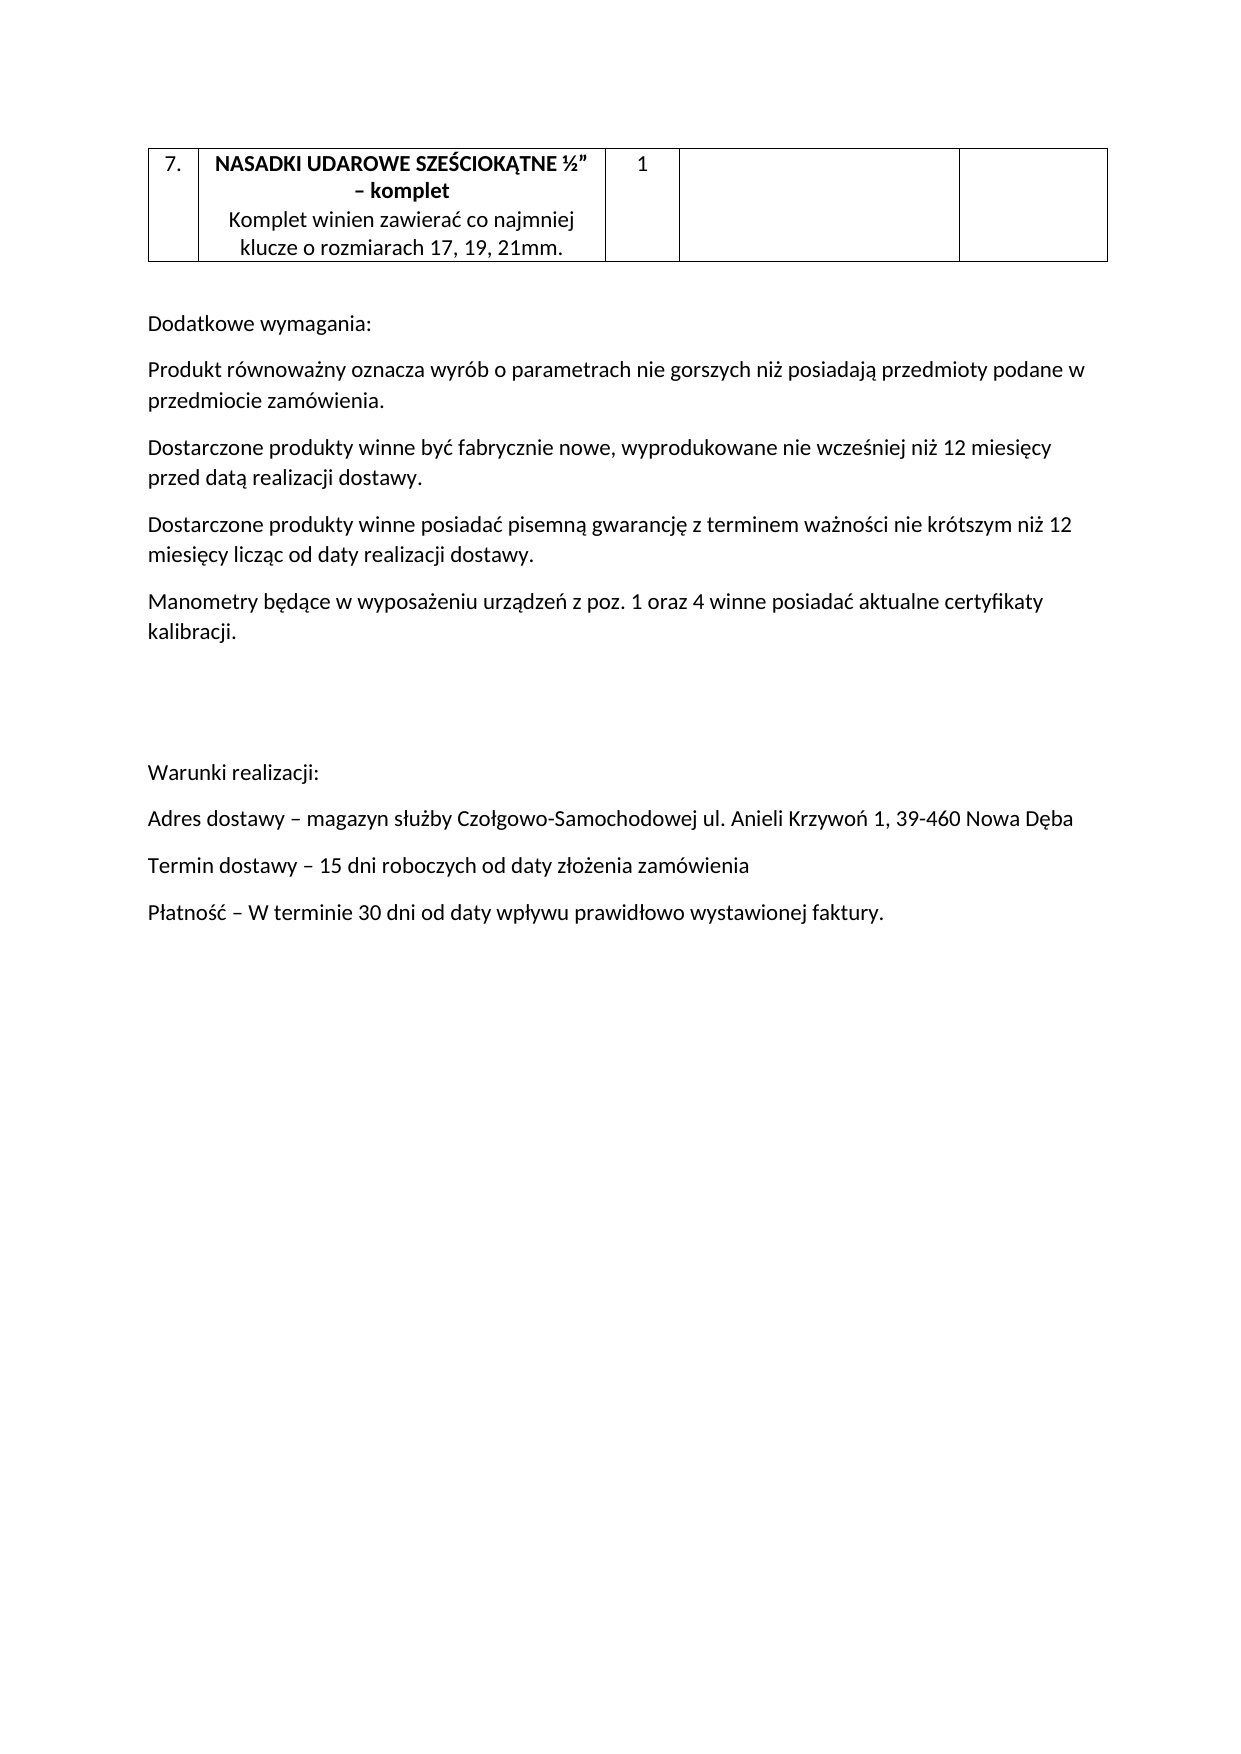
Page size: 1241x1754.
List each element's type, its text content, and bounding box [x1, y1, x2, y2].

text Płatność – W terminie 30 dni od daty wpływu prawidłowo wystawionej faktury. [148, 898, 1093, 926]
text Dostarczone produkty winne posiadać pisemną gwarancję z terminem ważności nie krótszym niż 12 miesięcy licząc od daty realizacji dostawy. [148, 510, 1093, 568]
text Warunki realizacji: [148, 758, 1093, 786]
table_cell [680, 149, 959, 261]
table_cell 7. [149, 149, 198, 261]
table_cell 1 [606, 149, 679, 261]
text Termin dostawy – 15 dni roboczych od daty złożenia zamówienia [148, 851, 1093, 879]
text Dodatkowe wymagania: [148, 309, 1093, 337]
text Dostarczone produkty winne być fabrycznie nowe, wyprodukowane nie wcześniej niż 12 miesięcy przed datą realizacji dostawy. [148, 433, 1093, 491]
text Manometry będące w wyposażeniu urządzeń z poz. 1 oraz 4 winne posiadać aktualne certyfikaty kalibracji. [148, 587, 1093, 645]
text Produkt równoważny oznacza wyrób o parametrach nie gorszych niż posiadają przedmioty podane w przedmiocie zamówienia. [148, 356, 1093, 414]
text Adres dostawy – magazyn służby Czołgowo-Samochodowej ul. Anieli Krzywoń 1, 39-460 Nowa Dęba [148, 804, 1093, 832]
table_cell [960, 149, 1107, 261]
table_cell NASADKI UDAROWE SZEŚCIOKĄTNE ½” – komplet Komplet winien zawierać co najmniej klucze o rozmiarach 17, 19, 21mm. [199, 149, 605, 261]
